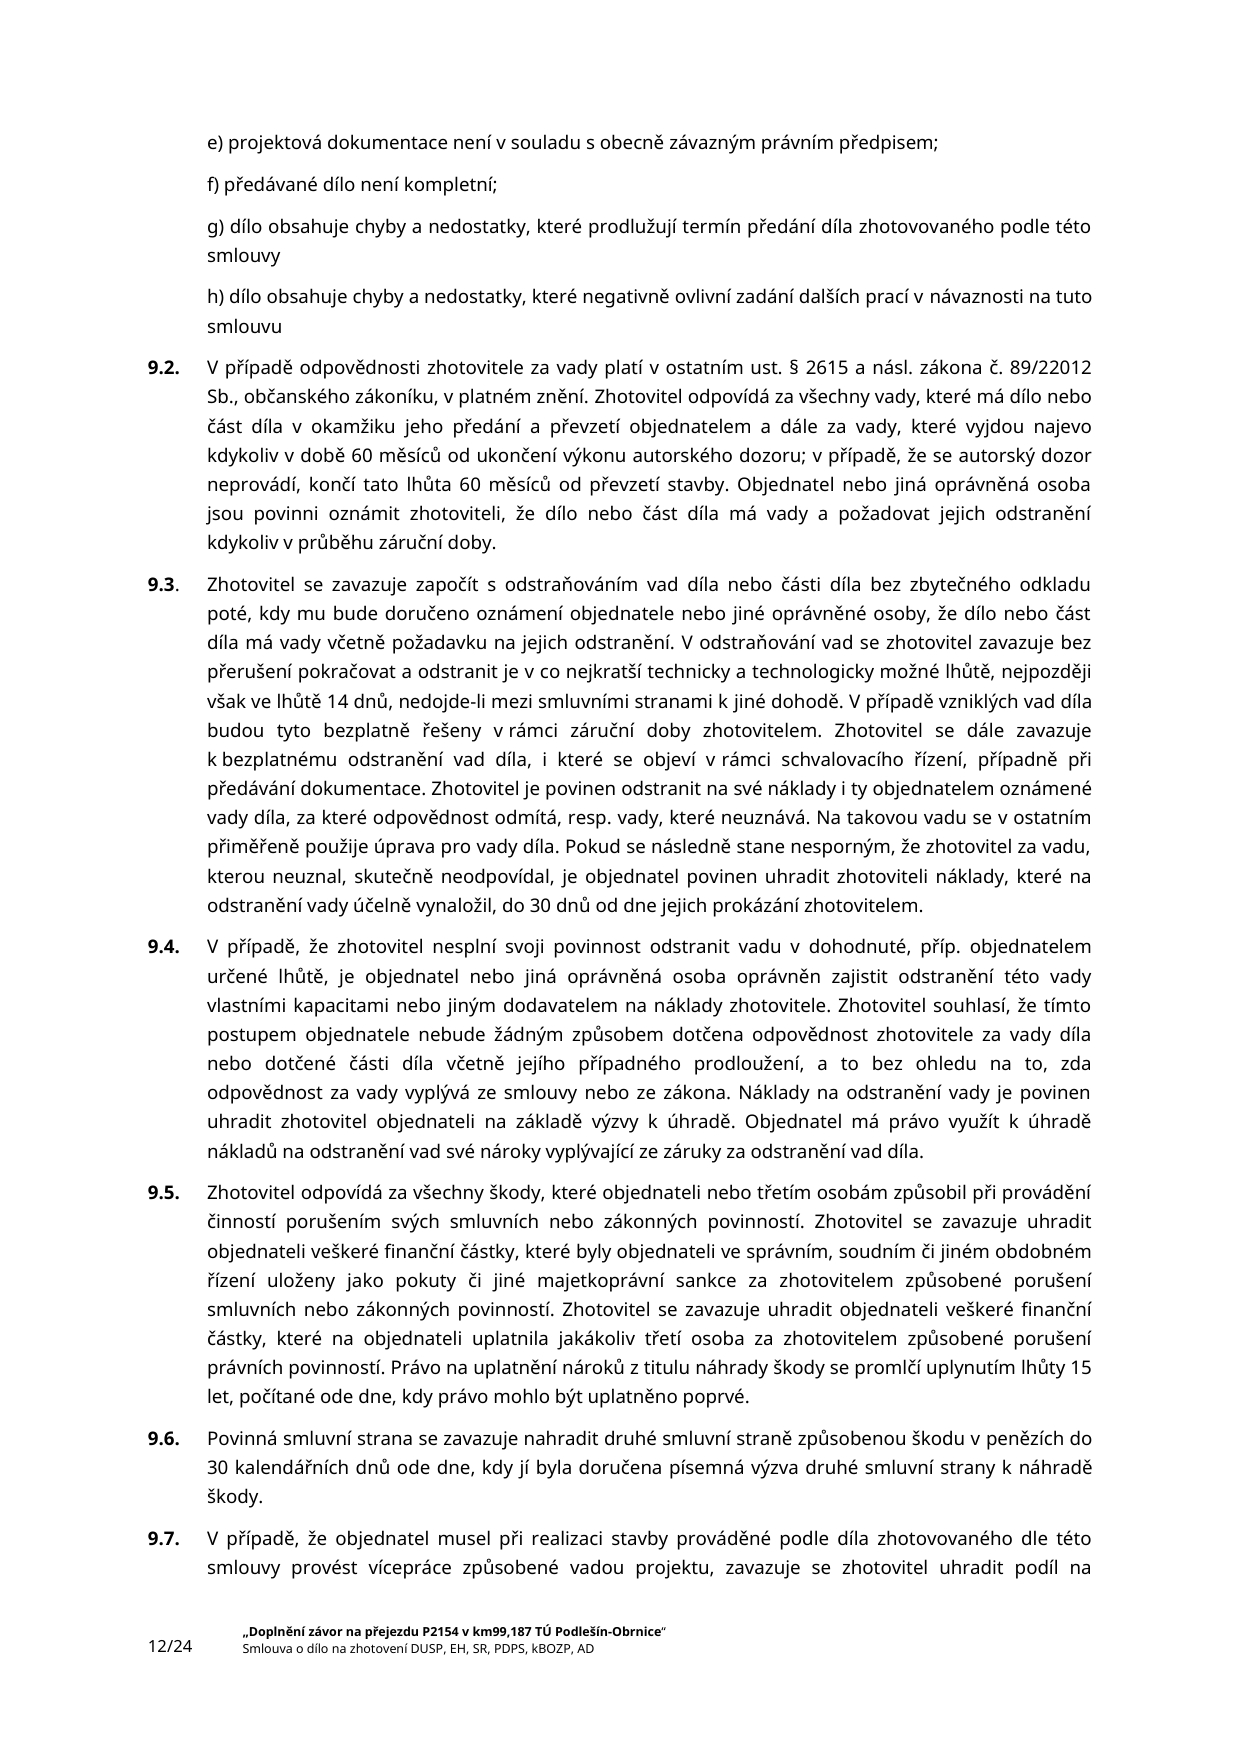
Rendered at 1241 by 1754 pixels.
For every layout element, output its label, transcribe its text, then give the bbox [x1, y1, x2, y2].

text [148, 1522, 1092, 1581]
subtitle f) předávané dílo není kompletní; [207, 168, 1092, 197]
text 9.5. Zhotovitel odpovídá za všechny škody, které objednateli nebo třetím osobám způsobil při provádění činností porušením svých smluvních nebo zákonných povinností. Zhotovitel se zavazuje uhradit objednateli veškeré finanční částky, které byly objednateli ve správním, soudním či jiném obdobném řízení uloženy jako pokuty či jiné majetkoprávní sankce za zhotovitelem způsobené porušení smluvních nebo zákonných povinností. Zhotovitel se zavazuje uhradit objednateli veškeré finanční částky, které na objednateli uplatnila jakákoliv třetí osoba za zhotovitelem způsobené porušení právních povinností. Právo na uplatnění nároků z titulu náhrady škody se promlčí uplynutím lhůty 15 let, počítané ode dne, kdy právo mohlo být uplatněno poprvé. [148, 1176, 1092, 1410]
text 9.4. V případě, že zhotovitel nesplní svoji povinnost odstranit vadu v dohodnuté, příp. objednatelem určené lhůtě, je objednatel nebo jiná oprávněná osoba oprávněn zajistit odstranění této vady vlastními kapacitami nebo jiným dodavatelem na náklady zhotovitele. Zhotovitel souhlasí, že tímto postupem objednatele nebude žádným způsobem dotčena odpovědnost zhotovitele za vady díla nebo dotčené části díla včetně jejího případného prodloužení, a to bez ohledu na to, zda odpovědnost za vady vyplývá ze smlouvy nebo ze zákona. Náklady na odstranění vady je povinen uhradit zhotovitel objednateli na základě výzvy k úhradě. Objednatel má právo využít k úhradě nákladů na odstranění vad své nároky vyplývající ze záruky za odstranění vad díla. [148, 931, 1092, 1164]
text 9.6. Povinná smluvní strana se zavazuje nahradit druhé smluvní straně způsobenou škodu v penězích do 30 kalendářních dnů ode dne, kdy jí byla doručena písemná výzva druhé smluvní strany k náhradě škody. [148, 1422, 1092, 1510]
subtitle h) dílo obsahuje chyby a nedostatky, které negativně ovlivní zadání dalších prací v návaznosti na tuto smlouvu [207, 281, 1092, 339]
text 9.3. Zhotovitel se zavazuje započít s odstraňováním vad díla nebo části díla bez zbytečného odkladu poté, kdy mu bude doručeno oznámení objednatele nebo jiné oprávněné osoby, že dílo nebo část díla má vady včetně požadavku na jejich odstranění. V odstraňování vad se zhotovitel zavazuje bez přerušení pokračovat a odstranit je v co nejkratší technicky a technologicky možné lhůtě, nejpozději však ve lhůtě 14 dnů, nedojde-li mezi smluvními stranami k jiné dohodě. V případě vzniklých vad díla budou tyto bezplatně řešeny v rámci záruční doby zhotovitelem. Zhotovitel se dále zavazuje k bezplatnému odstranění vad díla, i které se objeví v rámci schvalovacího řízení, případně při předávání dokumentace. Zhotovitel je povinen odstranit na své náklady i ty objednatelem oznámené vady díla, za které odpovědnost odmítá, resp. vady, které neuznává. Na takovou vadu se v ostatním přiměřeně použije úprava pro vady díla. Pokud se následně stane nesporným, že zhotovitel za vadu, kterou neuznal, skutečně neodpovídal, je objednatel povinen uhradit zhotoviteli náklady, které na odstranění vady účelně vynaložil, do 30 dnů od dne jejich prokázání zhotovitelem. [148, 568, 1092, 918]
subtitle e) projektová dokumentace není v souladu s obecně závazným právním předpisem; [207, 126, 1092, 156]
subtitle g) dílo obsahuje chyby a nedostatky, které prodlužují termín předání díla zhotovovaného podle této smlouvy [207, 210, 1092, 268]
subtitle 9.2. V případě odpovědnosti zhotovitele za vady platí v ostatním ust. § 2615 a násl. zákona č. 89/22012 Sb., občanského zákoníku, v platném znění. Zhotovitel odpovídá za všechny vady, které má dílo nebo část díla v okamžiku jeho předání a převzetí objednatelem a dále za vady, které vyjdou najevo kdykoliv v době 60 měsíců od ukončení výkonu autorského dozoru; v případě, že se autorský dozor neprovádí, končí tato lhůta 60 měsíců od převzetí stavby. Objednatel nebo jiná oprávněná osoba jsou povinni oznámit zhotoviteli, že dílo nebo část díla má vady a požadovat jejich odstranění kdykoliv v průběhu záruční doby. [148, 351, 1092, 556]
